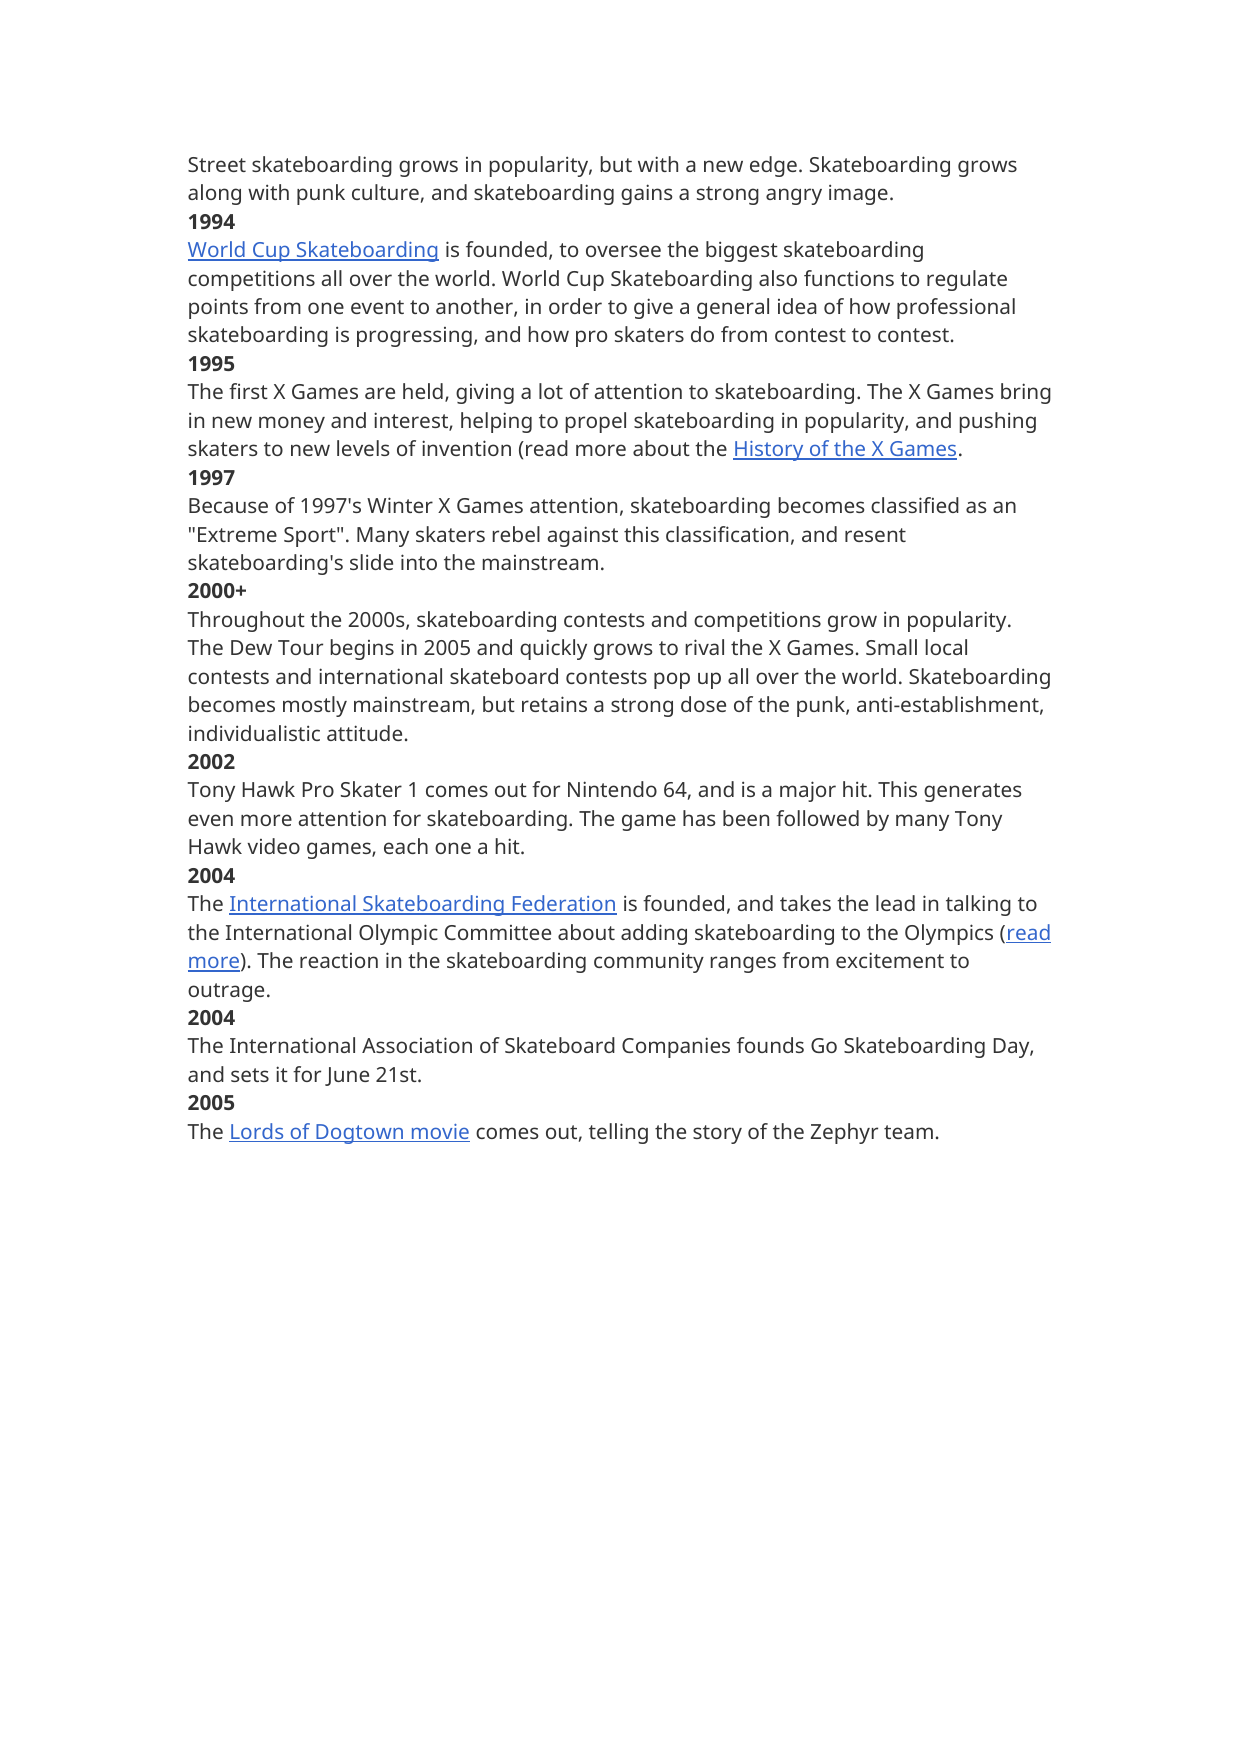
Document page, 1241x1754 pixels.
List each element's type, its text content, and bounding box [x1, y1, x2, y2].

text 1997 [187, 463, 1053, 491]
text 2000+ [187, 577, 1053, 605]
text Street skateboarding grows in popularity, but with a new edge. Skateboarding grows along with punk culture, and skateboarding gains a strong angry image. [187, 150, 1053, 207]
text The International Association of Skateboard Companies founds Go Skateboarding Day, and sets it for June 21st. [187, 1032, 1053, 1088]
text Because of 1997's Winter X Games attention, skateboarding becomes classified as an "Extreme Sport". Many skaters rebel against this classification, and resent skateboarding's slide into the mainstream. [187, 491, 1053, 577]
text 2005 [187, 1088, 1053, 1117]
text 2004 [187, 861, 1053, 889]
text 1994 [187, 207, 1053, 235]
text 1995 [187, 349, 1053, 377]
text Tony Hawk Pro Skater 1 comes out for Nintendo 64, and is a major hit. This generates even more attention for skateboarding. The game has been followed by many Tony Hawk video games, each one a hit. [187, 776, 1053, 861]
text 2002 [187, 747, 1053, 776]
text Throughout the 2000s, skateboarding contests and competitions grow in popularity. The Dew Tour begins in 2005 and quickly grows to rival the X Games. Small local contests and international skateboard contests pop up all over the world. Skateboarding becomes mostly mainstream, but retains a strong dose of the punk, anti-establishment, individualistic attitude. [187, 605, 1053, 747]
text World Cup Skateboarding is founded, to oversee the biggest skateboarding competitions all over the world. World Cup Skateboarding also functions to regulate points from one event to another, in order to give a general idea of how professional skateboarding is progressing, and how pro skaters do from contest to contest. [187, 235, 1053, 349]
text The Lords of Dogtown movie comes out, telling the story of the Zephyr team. [187, 1117, 1053, 1145]
text 2004 [187, 1003, 1053, 1032]
text The International Skateboarding Federation is founded, and takes the lead in talking to the International Olympic Committee about adding skateboarding to the Olympics (read more). The reaction in the skateboarding community ranges from excitement to outrage. [187, 889, 1053, 1003]
text The first X Games are held, giving a lot of attention to skateboarding. The X Games bring in new money and interest, helping to propel skateboarding in popularity, and pushing skaters to new levels of invention (read more about the History of the X Games. [187, 377, 1053, 463]
